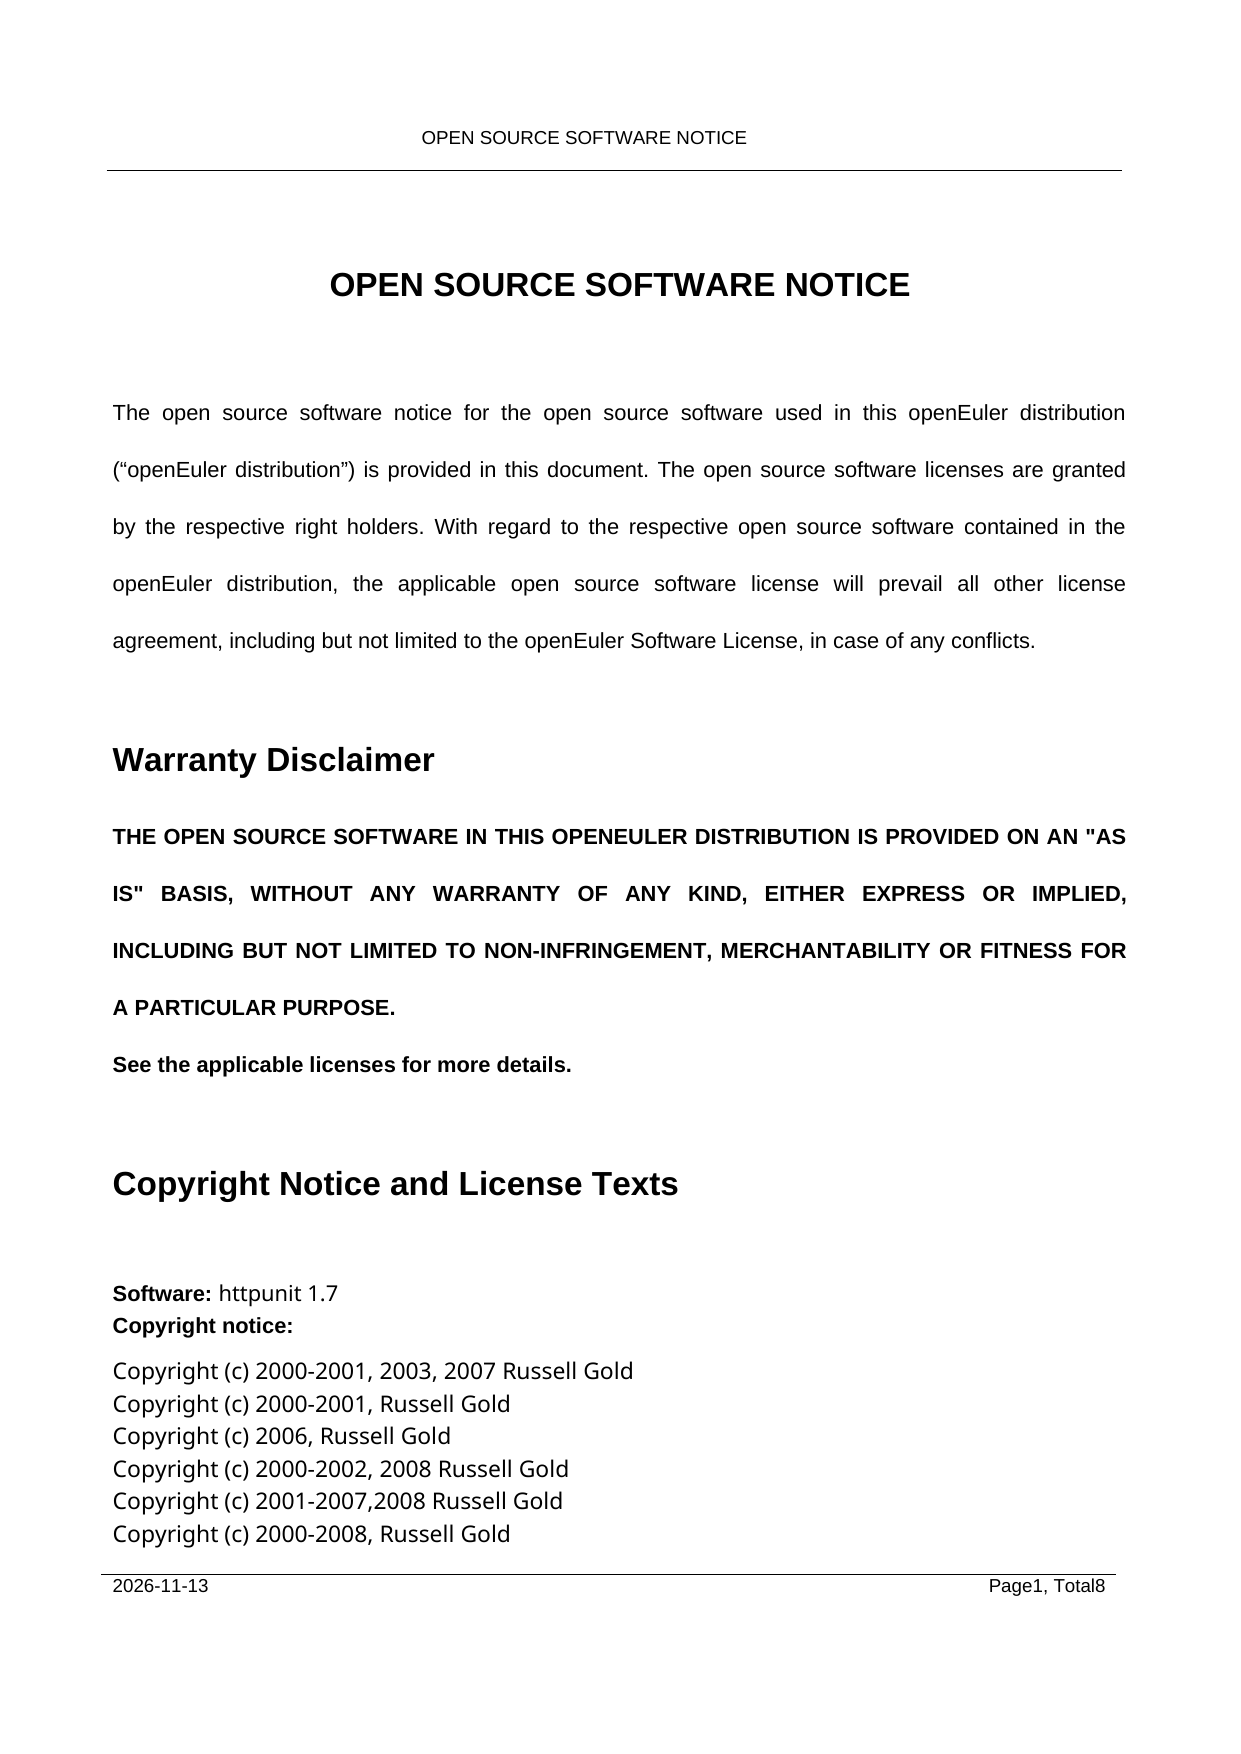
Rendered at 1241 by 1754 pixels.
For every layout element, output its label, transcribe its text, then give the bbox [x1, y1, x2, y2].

text The open source software notice for the open source software used in this openEuler distribution (“openEuler distribution”) is provided in this document. The open source software licenses are granted by the respective right holders. With regard to the respective open source software contained in the openEuler distribution, the applicable open source software license will prevail all other license agreement, including but not limited to the openEuler Software License, in case of any conflicts. [112, 397, 1128, 657]
text Copyright Notice and License Texts [112, 1151, 1128, 1216]
text Warranty Disclaimer [112, 727, 1128, 792]
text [112, 1354, 1128, 1549]
text Copyright notice: [112, 1309, 1128, 1342]
text Software: httpunit 1.7 [112, 1277, 1128, 1309]
text THE OPEN SOURCE SOFTWARE IN THIS OPENEULER DISTRIBUTION IS PROVIDED ON AN "AS IS" BASIS, WITHOUT ANY WARRANTY OF ANY KIND, EITHER EXPRESS OR IMPLIED, INCLUDING BUT NOT LIMITED TO NON-INFRINGEMENT, MERCHANTABILITY OR FITNESS FOR A PARTICULAR PURPOSE. See the applicable licenses for more details. [112, 821, 1128, 1081]
text OPEN SOURCE SOFTWARE NOTICE [112, 251, 1128, 316]
